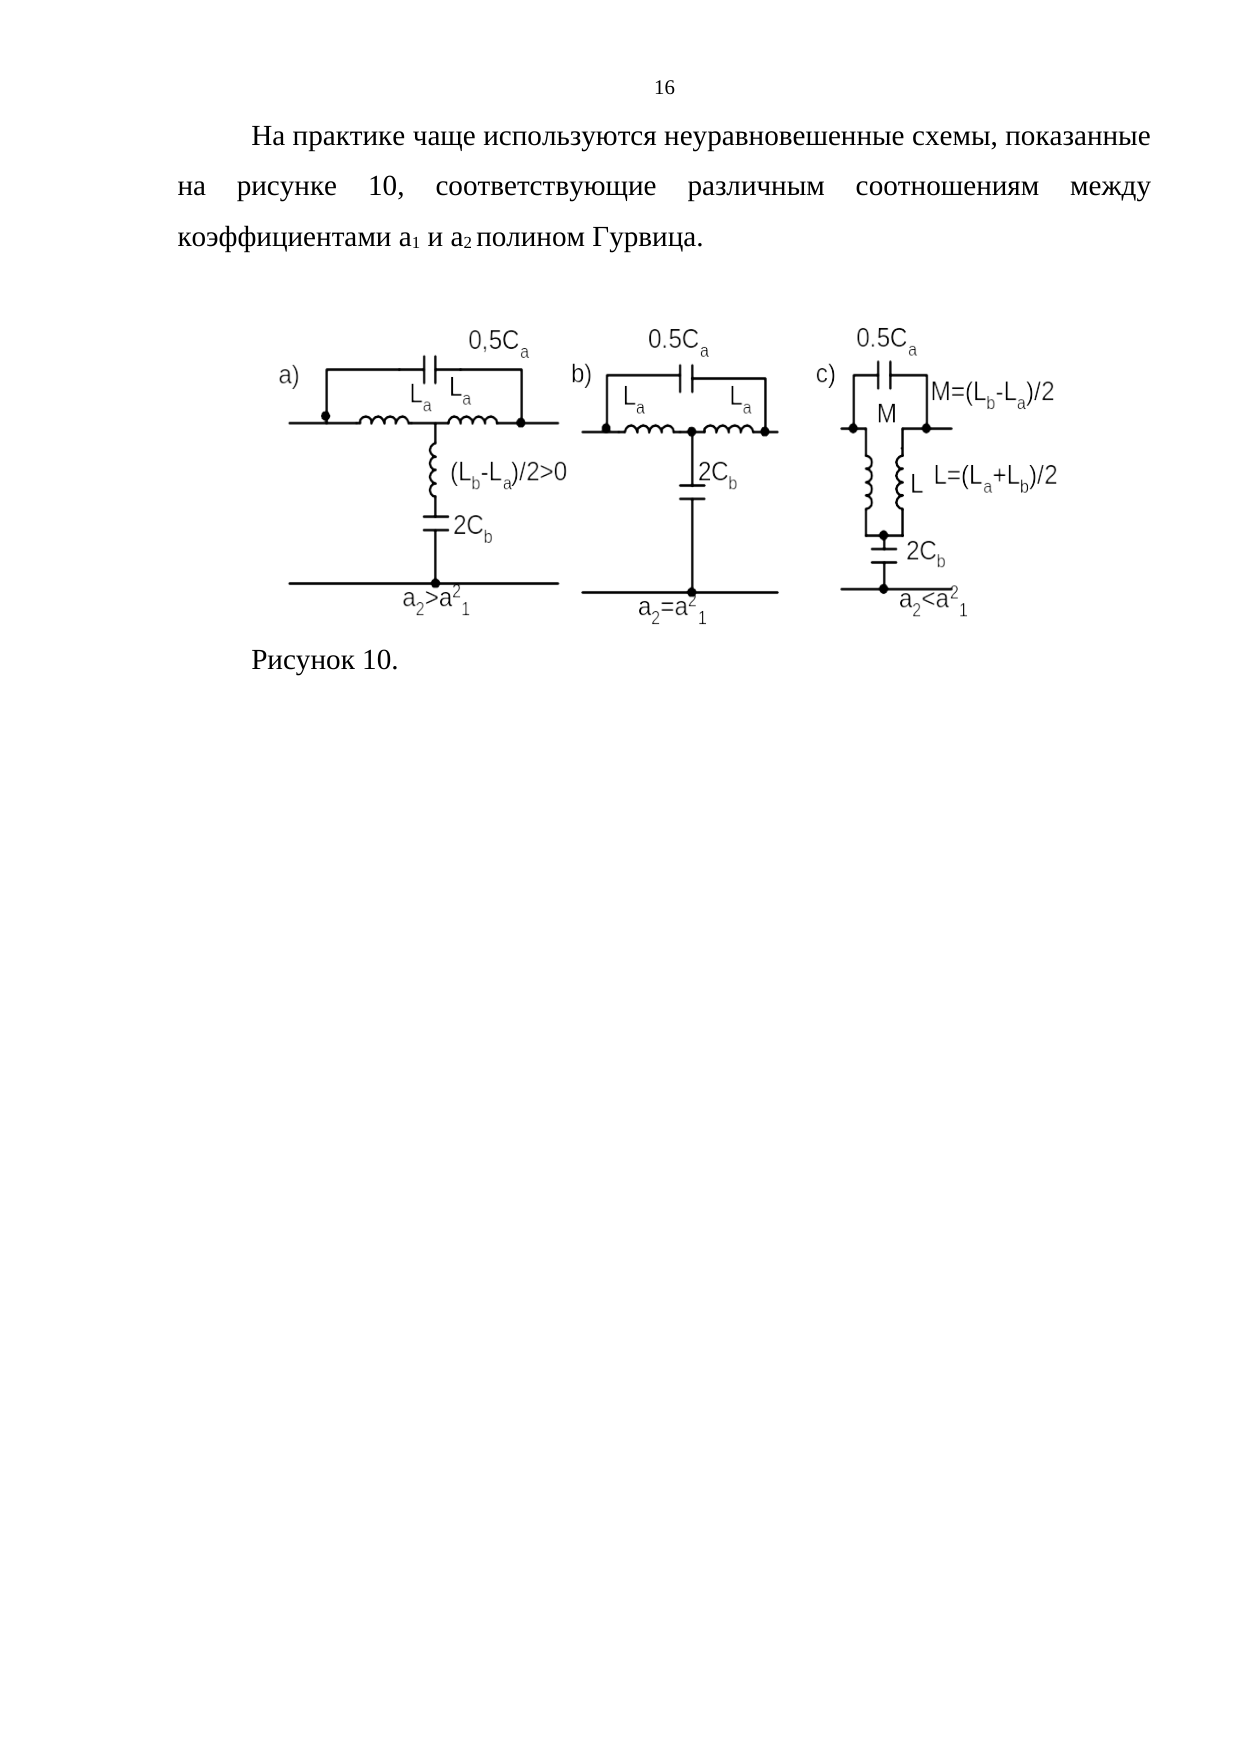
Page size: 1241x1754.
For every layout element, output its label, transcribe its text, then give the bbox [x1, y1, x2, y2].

text Рисунок 10. [177, 642, 1152, 676]
text На практике чаще используются неуравновешенные схемы, показанные на рисунке 10, соответствующие различным соотношениям между коэффициентами a1 и a2 полином Гурвица. [177, 118, 1152, 252]
